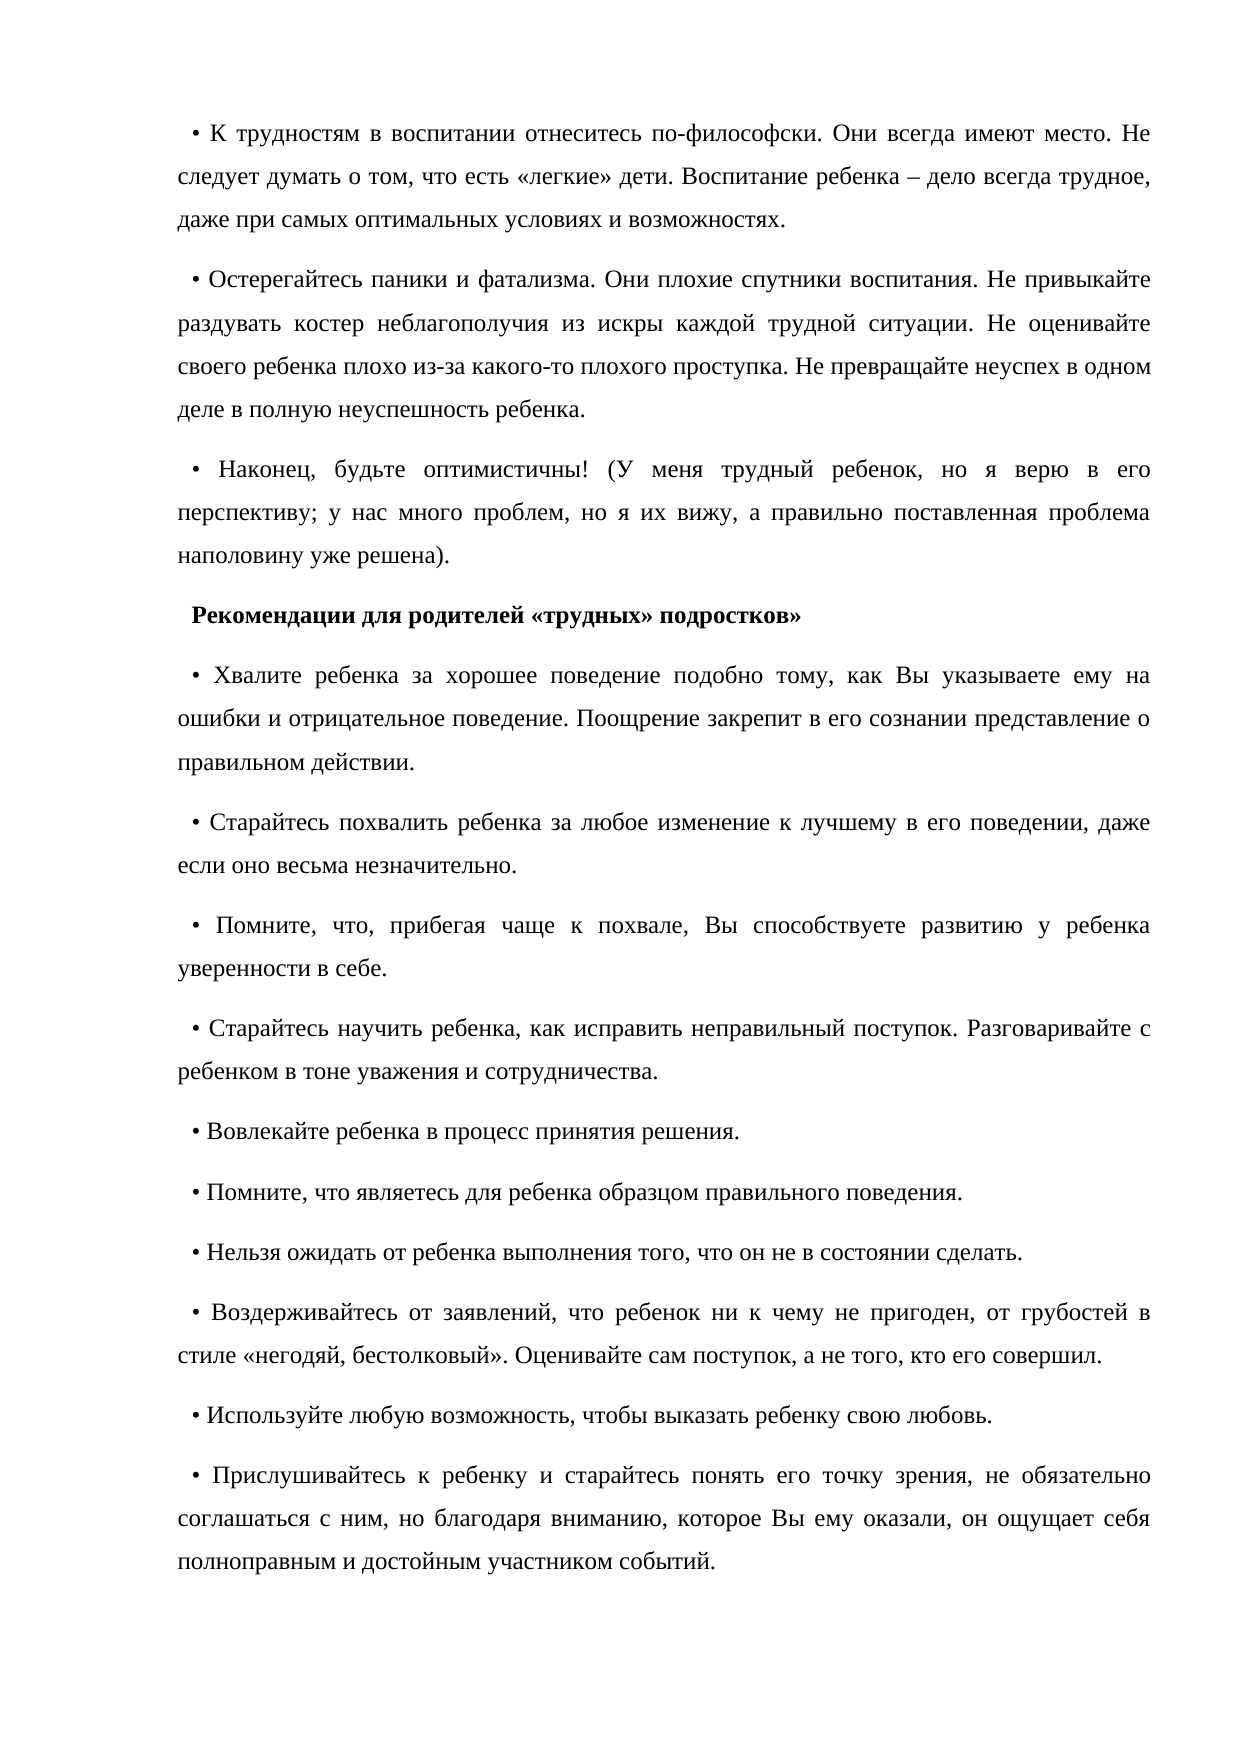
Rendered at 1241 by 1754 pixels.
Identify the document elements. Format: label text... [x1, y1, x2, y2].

text • Хвалите ребенка за хорошее поведение подобно тому, как Вы указываете ему на ошибки и отрицательное поведение. Поощрение закрепит в его сознании представление о правильном действии. [177, 660, 1152, 775]
text • Воздерживайтесь от заявлений, что ребенок ни к чему не пригоден, от грубостей в стиле «негодяй, бестолковый». Оценивайте сам поступок, а не того, кто его совершил. [177, 1297, 1152, 1369]
text • Старайтесь научить ребенка, как исправить неправильный поступок. Разговаривайте с ребенком в тоне уважения и сотрудничества. [177, 1013, 1152, 1085]
text • Вовлекайте ребенка в процесс принятия решения. [177, 1116, 1152, 1145]
text • Нельзя ожидать от ребенка выполнения того, что он не в состоянии сделать. [177, 1237, 1152, 1265]
text • Наконец, будьте оптимистичны! (У меня трудный ребенок, но я верю в его перспективу; у нас много проблем, но я их вижу, а правильно поставленная проблема наполовину уже решена). [177, 454, 1152, 569]
text • Остерегайтесь паники и фатализма. Они плохие спутники воспитания. Не привыкайте раздувать костер неблагополучия из искры каждой трудной ситуации. Не оценивайте своего ребенка плохо из-за какого-то плохого проступка. Не превращайте неуспех в одном деле в полную неуспешность ребенка. [177, 264, 1152, 423]
text • Прислушивайтесь к ребенку и старайтесь понять его точку зрения, не обязательно соглашаться с ним, но благодаря вниманию, которое Вы ему оказали, он ощущает себя полноправным и достойным участником событий. [177, 1460, 1152, 1575]
text • Помните, что являетесь для ребенка образцом правильного поведения. [177, 1177, 1152, 1205]
text • Используйте любую возможность, чтобы выказать ребенку свою любовь. [177, 1400, 1152, 1429]
text Рекомендации для родителей «трудных» подростков» [177, 600, 1152, 629]
text • Старайтесь похвалить ребенка за любое изменение к лучшему в его поведении, даже если оно весьма незначительно. [177, 807, 1152, 879]
text • Помните, что, прибегая чаще к похвале, Вы способствуете развитию у ребенка уверенности в себе. [177, 910, 1152, 982]
text • К трудностям в воспитании отнеситесь по-философски. Они всегда имеют место. Не следует думать о том, что есть «легкие» дети. Воспитание ребенка – дело всегда трудное, даже при самых оптимальных условиях и возможностях. [177, 118, 1152, 233]
